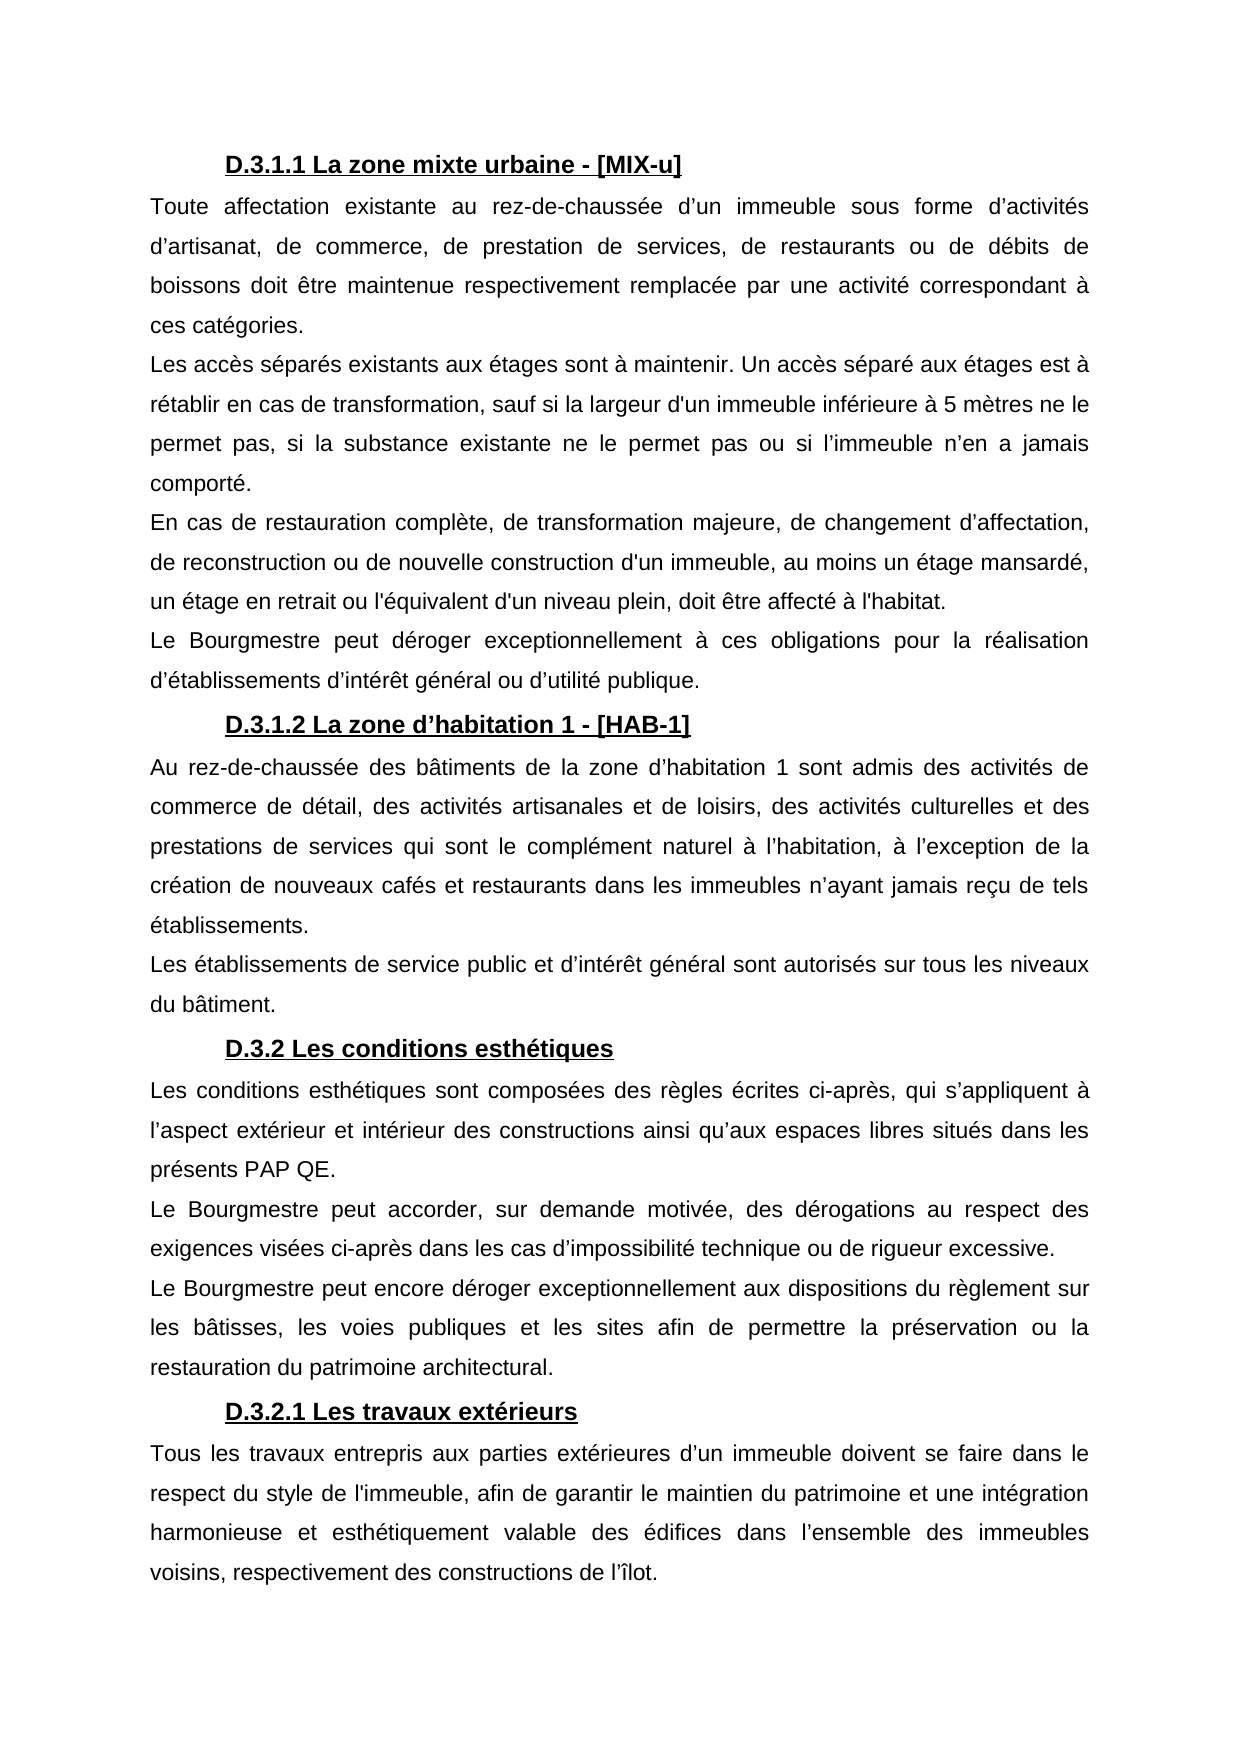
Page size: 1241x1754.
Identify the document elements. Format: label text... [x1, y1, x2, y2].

subtitle D.3.1.1 La zone mixte urbaine - [MIX-u] [225, 150, 1090, 179]
text En cas de restauration complète, de transformation majeure, de changement d’affectation, de reconstruction ou de nouvelle construction d'un immeuble, au moins un étage mansardé, un étage en retrait ou l'équivalent d'un niveau plein, doit être affecté à l'habitat. [150, 509, 1090, 614]
subtitle D.3.1.2 La zone d’habitation 1 - [HAB-1] [225, 711, 1090, 739]
subtitle D.3.2.1 Les travaux extérieurs [225, 1397, 1090, 1426]
subtitle D.3.2 Les conditions esthétiques [225, 1034, 1090, 1063]
text Le Bourgmestre peut encore déroger exceptionnellement aux dispositions du règlement sur les bâtisses, les voies publiques et les sites afin de permettre la préservation ou la restauration du patrimoine architectural. [150, 1275, 1090, 1380]
text Les conditions esthétiques sont composées des règles écrites ci-après, qui s’appliquent à l’aspect extérieur et intérieur des constructions ainsi qu’aux espaces libres situés dans les présents PAP QE. [150, 1077, 1090, 1183]
text Le Bourgmestre peut accorder, sur demande motivée, des dérogations au respect des exigences visées ci-après dans les cas d’impossibilité technique ou de rigueur excessive. [150, 1196, 1090, 1262]
text Le Bourgmestre peut déroger exceptionnellement à ces obligations pour la réalisation d’établissements d’intérêt général ou d’utilité publique. [150, 627, 1090, 693]
text Au rez-de-chaussée des bâtiments de la zone d’habitation 1 sont admis des activités de commerce de détail, des activités artisanales et de loisirs, des activités culturelles et des prestations de services qui sont le complément naturel à l’habitation, à l’exception de la création de nouveaux cafés et restaurants dans les immeubles n’ayant jamais reçu de tels établissements. [150, 754, 1090, 938]
text Tous les travaux entrepris aux parties extérieures d’un immeuble doivent se faire dans le respect du style de l'immeuble, afin de garantir le maintien du patrimoine et une intégration harmonieuse et esthétiquement valable des édifices dans l’ensemble des immeubles voisins, respectivement des constructions de l’îlot. [150, 1440, 1090, 1585]
text Les établissements de service public et d’intérêt général sont autorisés sur tous les niveaux du bâtiment. [150, 951, 1090, 1017]
text Toute affectation existante au rez-de-chaussée d’un immeuble sous forme d’activités d’artisanat, de commerce, de prestation de services, de restaurants ou de débits de boissons doit être maintenue respectivement remplacée par une activité correspondant à ces catégories. [150, 193, 1090, 338]
text Les accès séparés existants aux étages sont à maintenir. Un accès séparé aux étages est à rétablir en cas de transformation, sauf si la largeur d'un immeuble inférieure à 5 mètres ne le permet pas, si la substance existante ne le permet pas ou si l’immeuble n’en a jamais comporté. [150, 351, 1090, 496]
